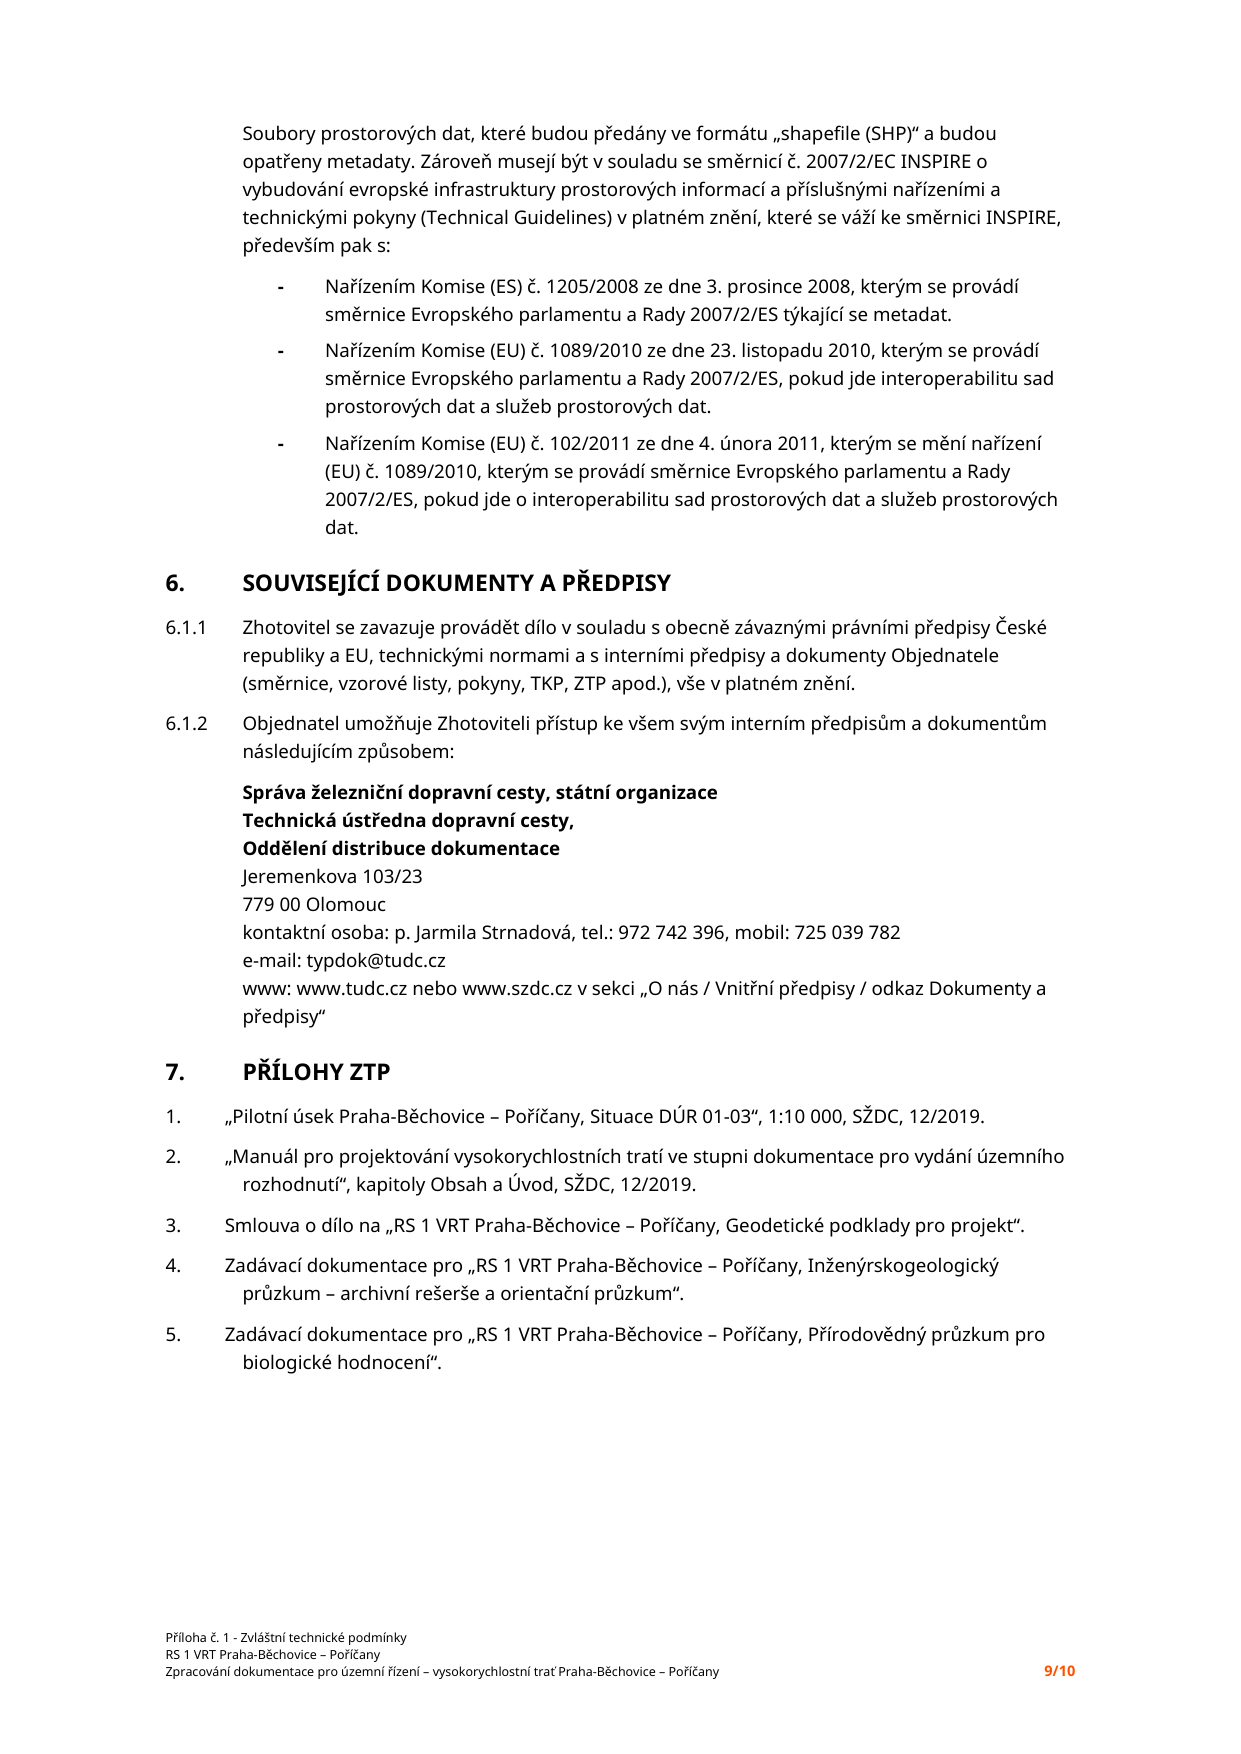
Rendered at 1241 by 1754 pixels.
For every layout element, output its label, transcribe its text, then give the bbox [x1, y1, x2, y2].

text Nařízením Komise (ES) č. 1205/2008 ze dne 3. prosince 2008, kterým se provádí směrnice Evropského parlamentu a Rady 2007/2/ES týkající se metadat. [278, 273, 1075, 327]
text 779 00 Olomouc [242, 891, 1075, 917]
text Jeremenkova 103/23 [242, 863, 1075, 889]
text Nařízením Komise (EU) č. 102/2011 ze dne 4. února 2011, kterým se mění nařízení (EU) č. 1089/2010, kterým se provádí směrnice Evropského parlamentu a Rady 2007/2/ES, pokud jde o interoperabilitu sad prostorových dat a služeb prostorových dat. [278, 430, 1075, 539]
text Technická ústředna dopravní cesty, [242, 807, 1075, 833]
text Správa železniční dopravní cesty, státní organizace [242, 779, 1075, 804]
text Objednatel umožňuje Zhotoviteli přístup ke všem svým interním předpisům a dokumentům následujícím způsobem: [165, 711, 1075, 764]
list Smlouva o dílo na „RS 1 VRT Praha-Běchovice – Poříčany, Geodetické podklady pro projekt“. [165, 1212, 1075, 1238]
list „Manuál pro projektování vysokorychlostních tratí ve stupni dokumentace pro vydání územního rozhodnutí“, kapitoly Obsah a Úvod, SŽDC, 12/2019. [165, 1144, 1075, 1197]
text PŘÍLOHY ZTP [165, 1056, 1075, 1087]
list Zadávací dokumentace pro „RS 1 VRT Praha-Běchovice – Poříčany, Inženýrskogeologický průzkum – archivní rešerše a orientační průzkum“. [165, 1253, 1075, 1306]
text Nařízením Komise (EU) č. 1089/2010 ze dne 23. listopadu 2010, kterým se provádí směrnice Evropského parlamentu a Rady 2007/2/ES, pokud jde interoperabilitu sad prostorových dat a služeb prostorových dat. [278, 338, 1075, 419]
list Zadávací dokumentace pro „RS 1 VRT Praha-Běchovice – Poříčany, Přírodovědný průzkum pro biologické hodnocení“. [165, 1321, 1075, 1375]
text Oddělení distribuce dokumentace [242, 835, 1075, 861]
list Soubory prostorových dat, které budou předány ve formátu „shapefile (SHP)“ a budou opatřeny metadaty. Zároveň musejí být v souladu se směrnicí č. 2007/2/EC INSPIRE o vybudování evropské infrastruktury prostorových informací a příslušnými nařízeními a technickými pokyny (Technical Guidelines) v platném znění, které se váží ke směrnici INSPIRE, především pak s: [242, 121, 1075, 258]
text Zhotovitel se zavazuje provádět dílo v souladu s obecně závaznými právními předpisy České republiky a EU, technickými normami a s interními předpisy a dokumenty Objednatele (směrnice, vzorové listy, pokyny, TKP, ZTP apod.), vše v platném znění. [165, 614, 1075, 696]
text kontaktní osoba: p. Jarmila Strnadová, tel.: 972 742 396, mobil: 725 039 782 [242, 919, 1075, 945]
list „Pilotní úsek Praha-Běchovice – Poříčany, Situace DÚR 01-03“, 1:10 000, SŽDC, 12/2019. [165, 1103, 1075, 1129]
text e-mail: typdok@tudc.cz [242, 947, 1075, 973]
text SOUVISEJÍCÍ DOKUMENTY A PŘEDPISY [165, 567, 1075, 598]
text www: www.tudc.cz nebo www.szdc.cz v sekci „O nás / Vnitřní předpisy / odkaz Dokumenty a předpisy“ [242, 975, 1075, 1029]
